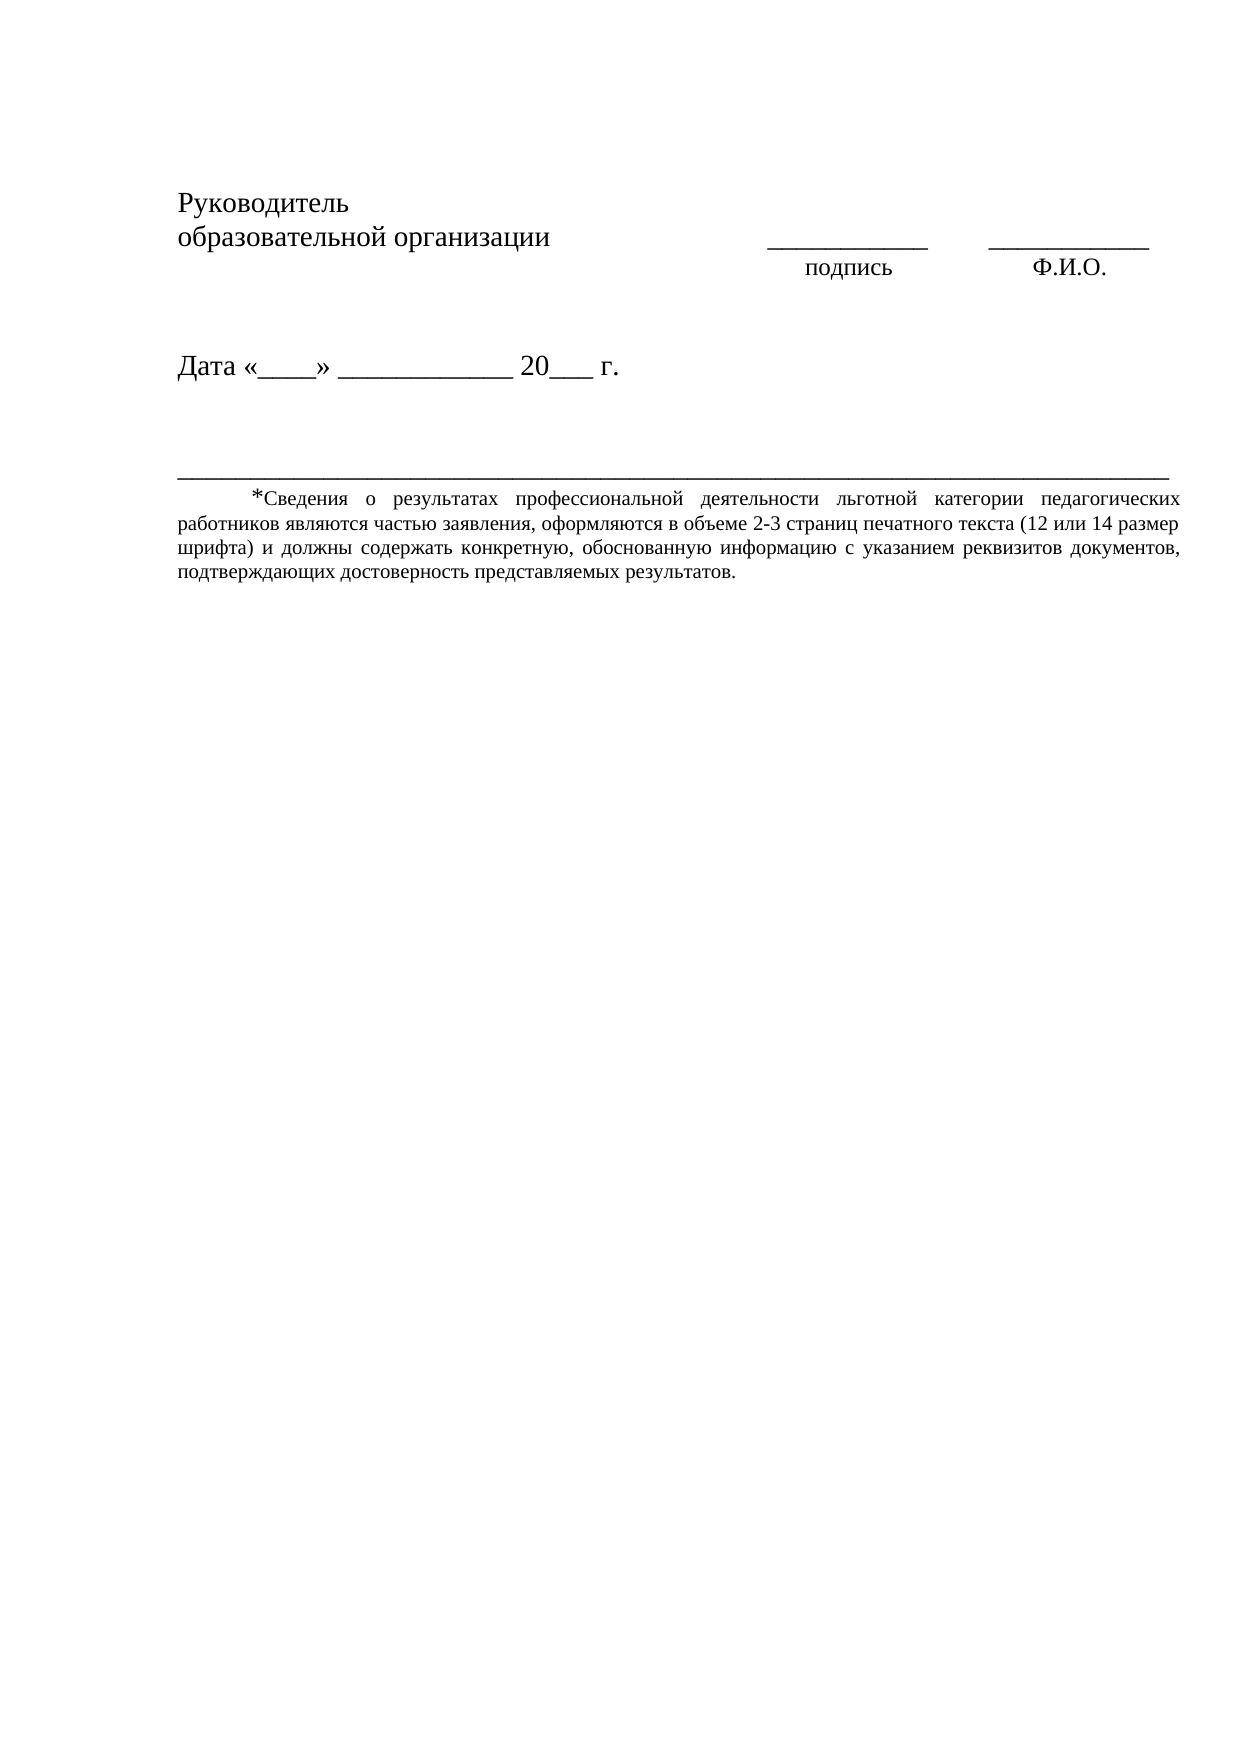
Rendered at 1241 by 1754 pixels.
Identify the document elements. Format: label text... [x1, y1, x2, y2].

text *Сведения о результатах профессиональной деятельности льготной категории педагогических работников являются частью заявления, оформляются в объеме 2-3 страниц печатного текста (12 или 14 размер шрифта) и должны содержать конкретную, обоснованную информацию с указанием реквизитов документов, подтверждающих достоверность представляемых результатов. [177, 482, 1181, 583]
text подпись Ф.И.О. [177, 252, 1181, 281]
text ____________________________________________________________________ [177, 449, 1181, 482]
text образовательной организации ___________ ___________ [177, 219, 1181, 252]
text Руководитель [177, 185, 1181, 219]
text Дата «____» ____________ 20___ г. [177, 348, 1181, 382]
